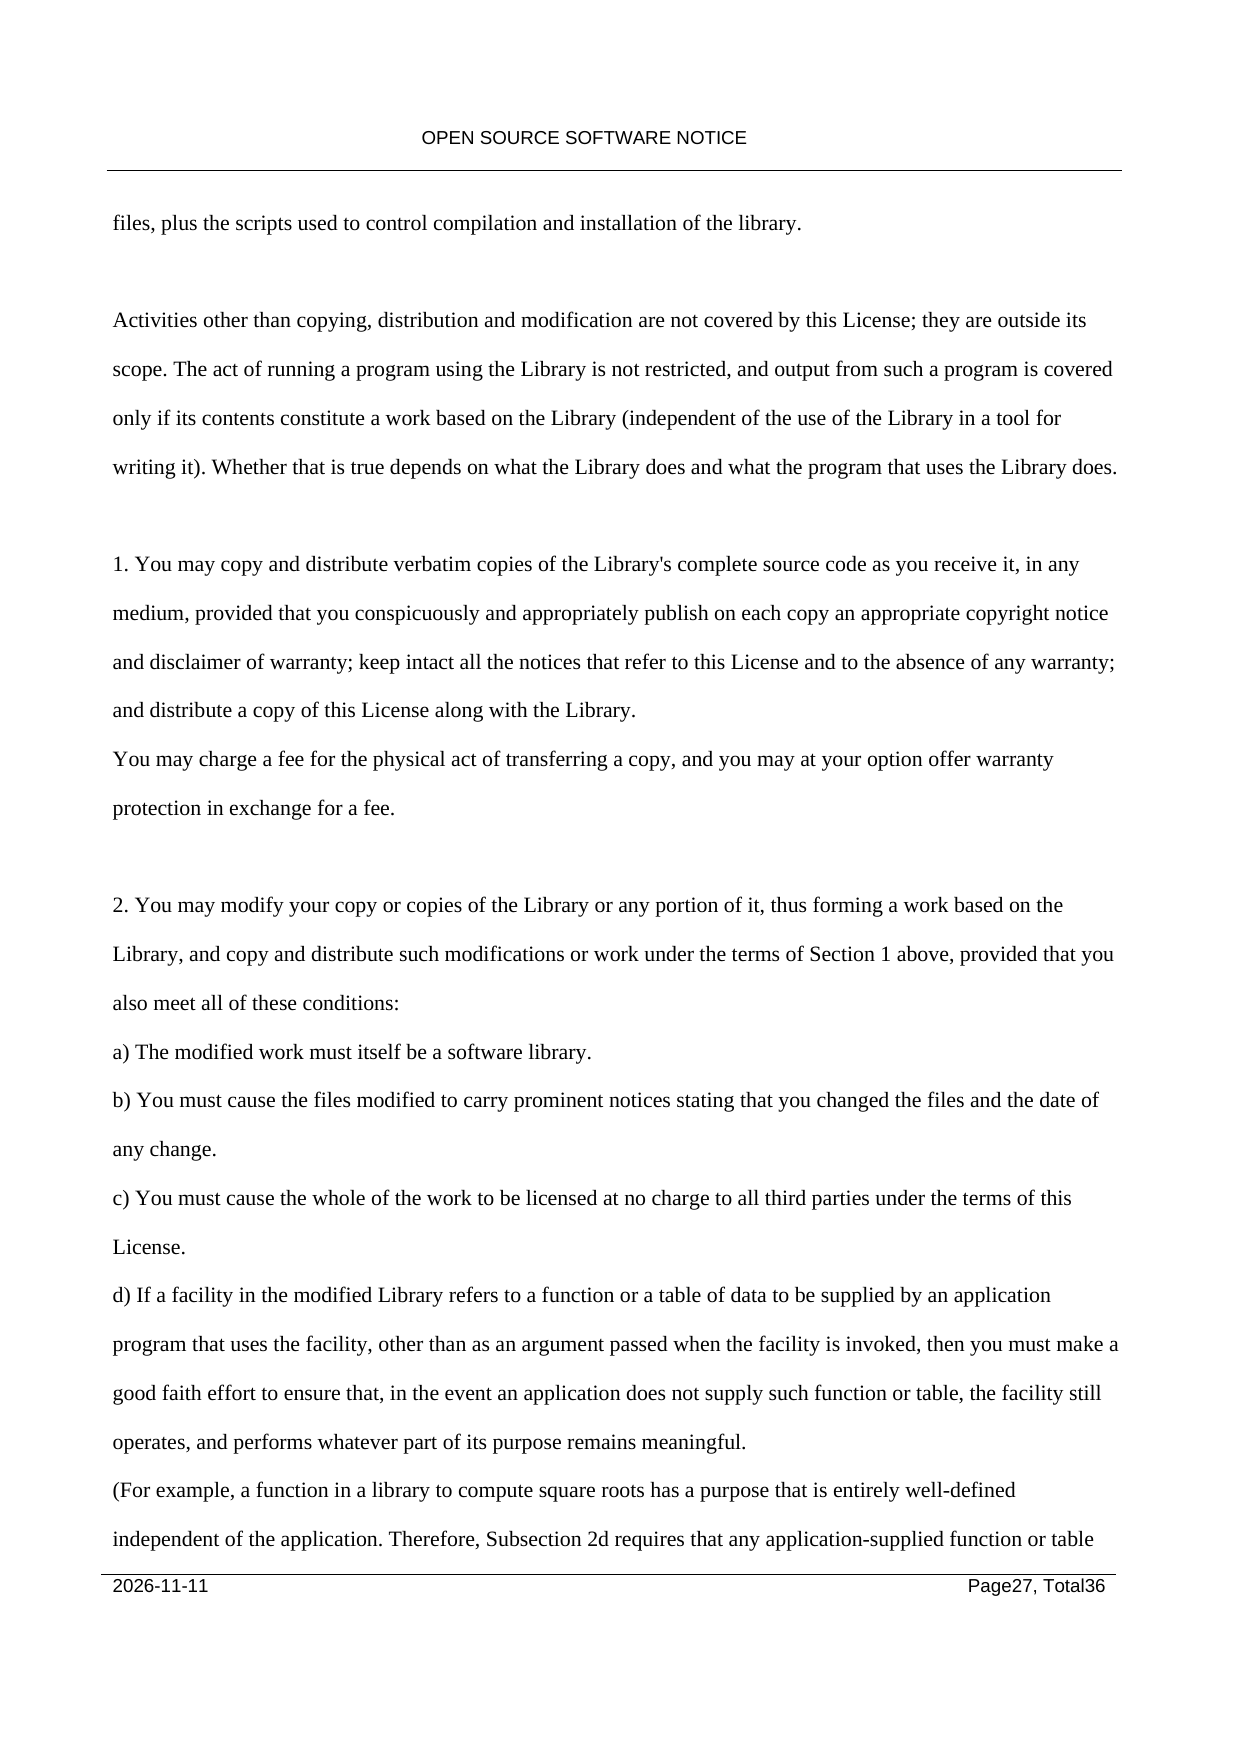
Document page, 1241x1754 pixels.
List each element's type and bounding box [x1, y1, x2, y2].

text [112, 206, 1128, 1555]
